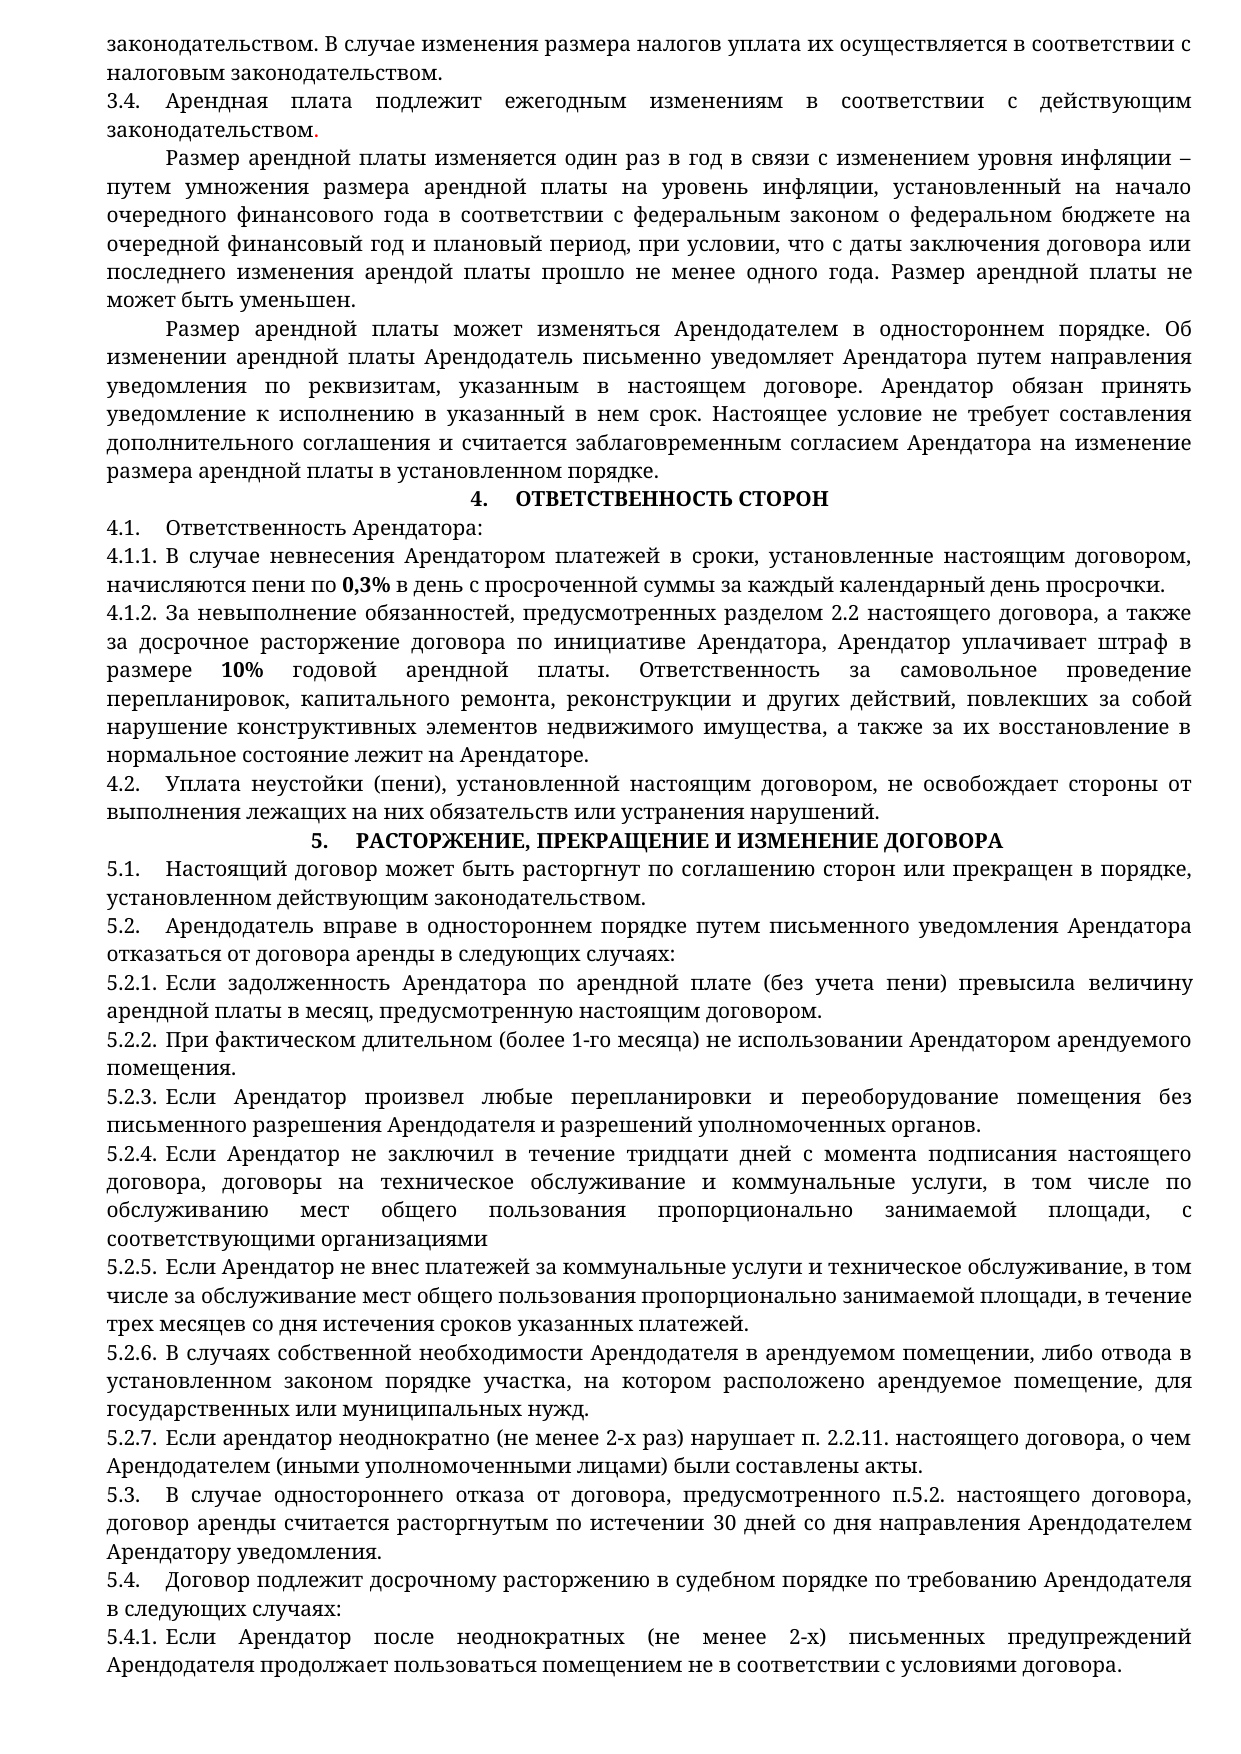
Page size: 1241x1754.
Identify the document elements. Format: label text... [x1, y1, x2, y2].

list Размер арендной платы изменяется один раз в год в связи с изменением уровня инфляции – путем умножения размера арендной платы на уровень инфляции, установленный на начало очередного финансового года в соответствии с федеральным законом о федеральном бюджете на очередной финансовый год и плановый период, при условии, что с даты заключения договора или последнего изменения арендой платы прошло не менее одного года. Размер арендной платы не может быть уменьшен. [106, 143, 1193, 314]
list В случаях собственной необходимости Арендодателя в арендуемом помещении, либо отвода в установленном законом порядке участка, на котором расположено арендуемое помещение, для государственных или муниципальных нужд. [106, 1338, 1193, 1423]
list Если задолженность Арендатора по арендной плате (без учета пени) превысила величину арендной платы в месяц, предусмотренную настоящим договором. [106, 968, 1193, 1025]
list Размер арендной платы может изменяться Арендодателем в одностороннем порядке. Об изменении арендной платы Арендодатель письменно уведомляет Арендатора путем направления уведомления по реквизитам, указанным в настоящем договоре. Арендатор обязан принять уведомление к исполнению в указанный в нем срок. Настоящее условие не требует составления дополнительного соглашения и считается заблаговременным согласием Арендатора на изменение размера арендной платы в установленном порядке. [106, 314, 1193, 484]
list Если Арендатор не внес платежей за коммунальные услуги и техническое обслуживание, в том числе за обслуживание мест общего пользования пропорционально занимаемой площади, в течение трех месяцев со дня истечения сроков указанных платежей. [106, 1252, 1193, 1338]
list Арендодатель вправе в одностороннем порядке путем письменного уведомления Арендатора отказаться от договора аренды в следующих случаях: [106, 911, 1193, 968]
list Ответственность Арендатора: [106, 513, 1193, 541]
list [106, 29, 1193, 86]
list Арендная плата подлежит ежегодным изменениям в соответствии с действующим законодательством. [106, 86, 1193, 143]
list Если Арендатор после неоднократных (не менее 2-х) письменных предупреждений Арендодателя продолжает пользоваться помещением не в соответствии с условиями договора. [106, 1622, 1193, 1679]
list За невыполнение обязанностей, предусмотренных разделом 2.2 настоящего договора, а также за досрочное расторжение договора по инициативе Арендатора, Арендатор уплачивает штраф в размере 10% годовой арендной платы. Ответственность за самовольное проведение перепланировок, капитального ремонта, реконструкции и других действий, повлекших за собой нарушение конструктивных элементов недвижимого имущества, а также за их восстановление в нормальное состояние лежит на Арендаторе. [106, 598, 1193, 769]
list В случае невнесения Арендатором платежей в сроки, установленные настоящим договором, начисляются пени по 0,3% в день с просроченной суммы за каждый календарный день просрочки. [106, 541, 1193, 598]
list Настоящий договор может быть расторгнут по соглашению сторон или прекращен в порядке, установленном действующим законодательством. [106, 854, 1193, 911]
list Если Арендатор произвел любые перепланировки и переоборудование помещения без письменного разрешения Арендодателя и разрешений уполномоченных органов. [106, 1082, 1193, 1139]
list При фактическом длительном (более 1-го месяца) не использовании Арендатором арендуемого помещения. [106, 1025, 1193, 1082]
list ОТВЕТСТВЕННОСТЬ СТОРОН [106, 484, 1193, 513]
list Если арендатор неоднократно (не менее 2-х раз) нарушает п. 2.2.11. настоящего договора, о чем Арендодателем (иными уполномоченными лицами) были составлены акты. [106, 1423, 1193, 1480]
list Если Арендатор не заключил в течение тридцати дней с момента подписания настоящего договора, договоры на техническое обслуживание и коммунальные услуги, в том числе по обслуживанию мест общего пользования пропорционально занимаемой площади, с соответствующими организациями [106, 1139, 1193, 1252]
list РАСТОРЖЕНИЕ, ПРЕКРАЩЕНИЕ И ИЗМЕНЕНИЕ ДОГОВОРА [121, 826, 1193, 854]
list В случае одностороннего отказа от договора, предусмотренного п.5.2. настоящего договора, договор аренды считается расторгнутым по истечении 30 дней со дня направления Арендодателем Арендатору уведомления. [106, 1480, 1193, 1565]
list Договор подлежит досрочному расторжению в судебном порядке по требованию Арендодателя в следующих случаях: [106, 1565, 1193, 1622]
list Уплата неустойки (пени), установленной настоящим договором, не освобождает стороны от выполнения лежащих на них обязательств или устранения нарушений. [106, 769, 1193, 826]
